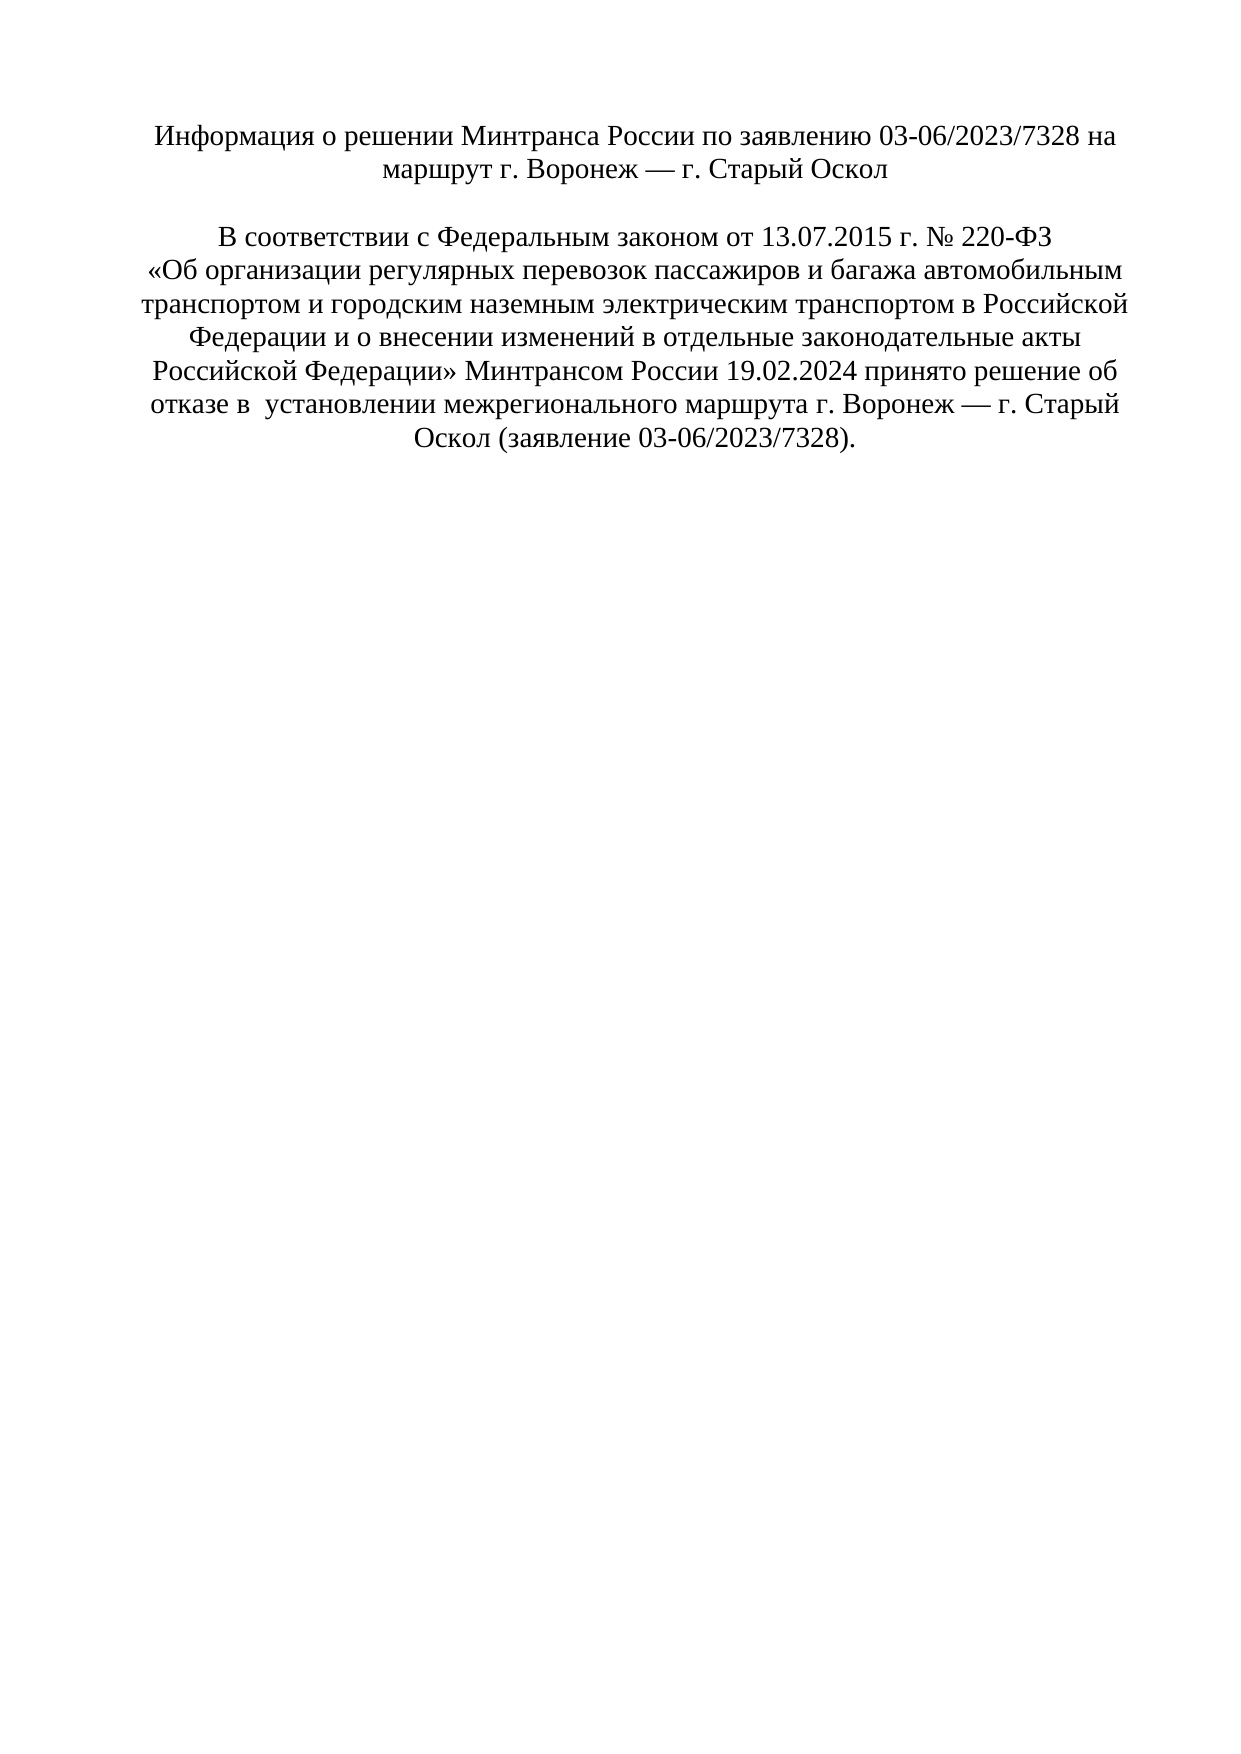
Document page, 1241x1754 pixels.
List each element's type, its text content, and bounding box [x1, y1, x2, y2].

text Информация о решении Минтранса России по заявлению 03-06/2023/7328 на маршрут г. Воронеж — г. Старый Оскол [118, 118, 1152, 185]
text В соответствии с Федеральным законом от 13.07.2015 г. № 220-ФЗ «Об организации регулярных перевозок пассажиров и багажа автомобильным транспортом и городским наземным электрическим транспортом в Российской Федерации и о внесении изменений в отдельные законодательные акты Российской Федерации» Минтрансом России 19.02.2024 принято решение об отказе в установлении межрегионального маршрута г. Воронеж — г. Старый Оскол (заявление 03-06/2023/7328). [118, 219, 1152, 453]
